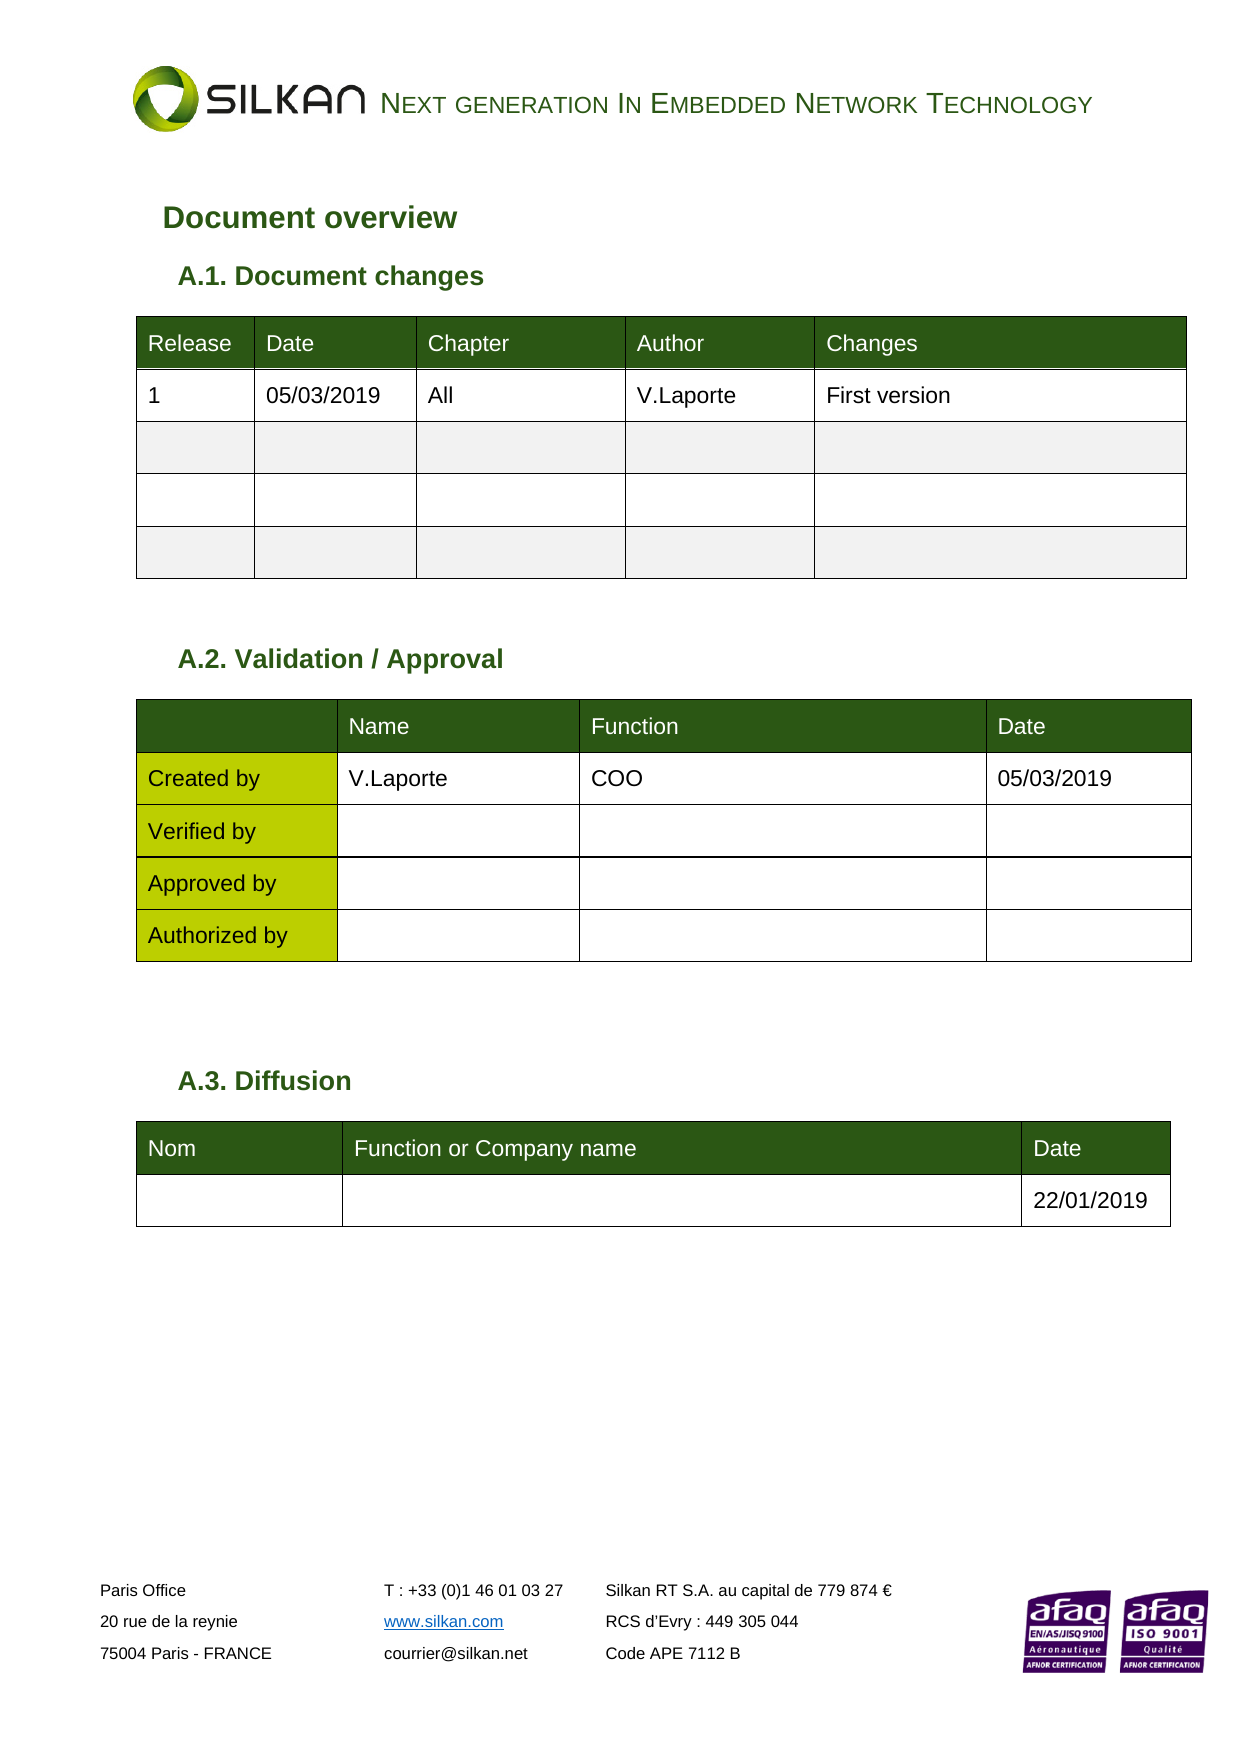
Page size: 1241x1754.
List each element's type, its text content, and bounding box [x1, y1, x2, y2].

table_cell [580, 858, 986, 909]
picture [1119, 1590, 1209, 1673]
table_cell [338, 910, 579, 961]
picture [1022, 1590, 1111, 1673]
table_cell V.Laporte [338, 753, 579, 804]
table_header Name [338, 700, 579, 752]
table_cell Approved by [137, 858, 337, 909]
table_cell 1 [137, 370, 254, 421]
table_cell [137, 1175, 342, 1226]
table_cell 05/03/2019 [255, 370, 416, 421]
table_cell [255, 474, 416, 526]
table_cell [255, 422, 416, 473]
table_cell [815, 422, 1186, 473]
table_cell [815, 474, 1186, 526]
table_header [137, 700, 337, 752]
table_cell Verified by [137, 805, 337, 856]
table_cell [815, 527, 1186, 578]
table_header Function or Company name [343, 1122, 1021, 1174]
table_cell COO [580, 753, 986, 804]
picture [129, 66, 365, 135]
table_cell [255, 527, 416, 578]
table_cell [137, 527, 254, 578]
table_cell [343, 1175, 1021, 1226]
table_header Chapter [417, 317, 625, 368]
table_cell [137, 474, 254, 526]
table_cell [417, 474, 625, 526]
table_header Function [580, 700, 986, 752]
table_cell [137, 422, 254, 473]
text Document changes [177, 260, 1093, 291]
text Diffusion [177, 1065, 1093, 1096]
table_cell [626, 474, 814, 526]
table_cell [338, 858, 579, 909]
list Document overview [162, 199, 1093, 235]
table_cell First version [815, 370, 1186, 421]
table_header Date [1022, 1122, 1170, 1174]
table_cell [580, 910, 986, 961]
text Validation / Approval [177, 643, 1093, 674]
table_cell [987, 805, 1191, 856]
table_header Nom [137, 1122, 342, 1174]
table_cell [580, 805, 986, 856]
table_cell 22/01/2019 [1022, 1175, 1170, 1226]
table_cell [626, 527, 814, 578]
table_cell [987, 858, 1191, 909]
table_cell 05/03/2019 [987, 753, 1191, 804]
table_cell [987, 910, 1191, 961]
table_cell All [417, 370, 625, 421]
table_cell [626, 422, 814, 473]
table_header Release [137, 317, 254, 368]
table_header Date [255, 317, 416, 368]
table_cell V.Laporte [626, 370, 814, 421]
table_header Date [987, 700, 1191, 752]
table_cell Created by [137, 753, 337, 804]
table_header Changes [815, 317, 1186, 368]
table_cell [417, 422, 625, 473]
table_cell [338, 805, 579, 856]
table_cell Authorized by [137, 910, 337, 961]
table_cell [417, 527, 625, 578]
table_header Author [626, 317, 814, 368]
